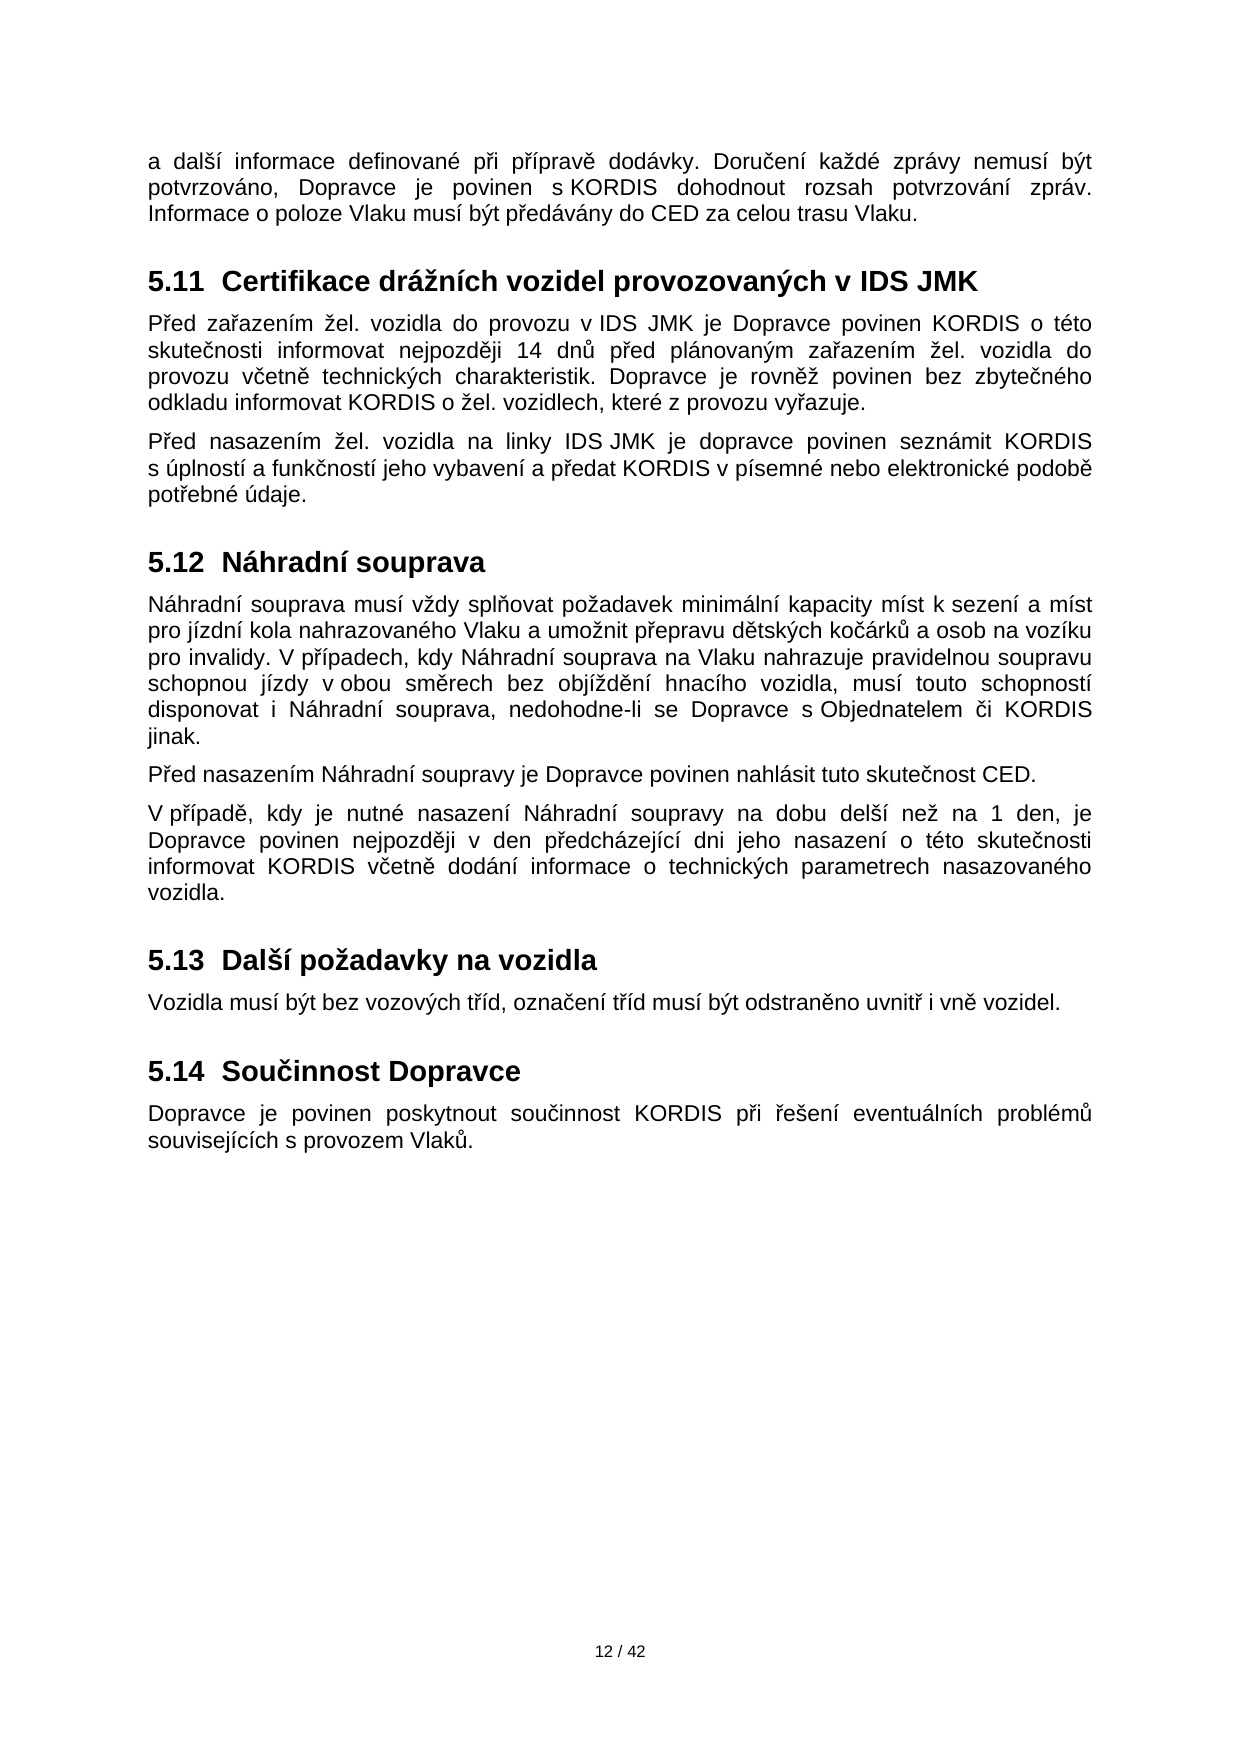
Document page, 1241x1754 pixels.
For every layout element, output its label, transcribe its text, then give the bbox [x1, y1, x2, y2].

subtitle Další požadavky na vozidla [148, 943, 1092, 977]
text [148, 148, 1092, 227]
text Před nasazením žel. vozidla na linky IDS JMK je dopravce povinen seznámit KORDIS s úplností a funkčností jeho vybavení a předat KORDIS v písemné nebo elektronické podobě potřebné údaje. [148, 428, 1092, 507]
subtitle Certifikace drážních vozidel provozovaných v IDS JMK [148, 264, 1092, 298]
subtitle Součinnost Dopravce [148, 1054, 1092, 1088]
text V případě, kdy je nutné nasazení Náhradní soupravy na dobu delší než na 1 den, je Dopravce povinen nejpozději v den předcházející dni jeho nasazení o této skutečnosti informovat KORDIS včetně dodání informace o technických parametrech nasazovaného vozidla. [148, 800, 1092, 906]
text Vozidla musí být bez vozových tříd, označení tříd musí být odstraněno uvnitř i vně vozidel. [148, 989, 1092, 1016]
text Před nasazením Náhradní soupravy je Dopravce povinen nahlásit tuto skutečnost CED. [148, 761, 1092, 788]
text Před zařazením žel. vozidla do provozu v IDS JMK je Dopravce povinen KORDIS o této skutečnosti informovat nejpozději 14 dnů před plánovaným zařazením žel. vozidla do provozu včetně technických charakteristik. Dopravce je rovněž povinen bez zbytečného odkladu informovat KORDIS o žel. vozidlech, které z provozu vyřazuje. [148, 310, 1092, 416]
subtitle Náhradní souprava [148, 545, 1092, 578]
text Dopravce je povinen poskytnout součinnost KORDIS při řešení eventuálních problémů souvisejících s provozem Vlaků. [148, 1100, 1092, 1153]
text Náhradní souprava musí vždy splňovat požadavek minimální kapacity míst k sezení a míst pro jízdní kola nahrazovaného Vlaku a umožnit přepravu dětských kočárků a osob na vozíku pro invalidy. V případech, kdy Náhradní souprava na Vlaku nahrazuje pravidelnou soupravu schopnou jízdy v obou směrech bez objíždění hnacího vozidla, musí touto schopností disponovat i Náhradní souprava, nedohodne-li se Dopravce s Objednatelem či KORDIS jinak. [148, 591, 1092, 749]
